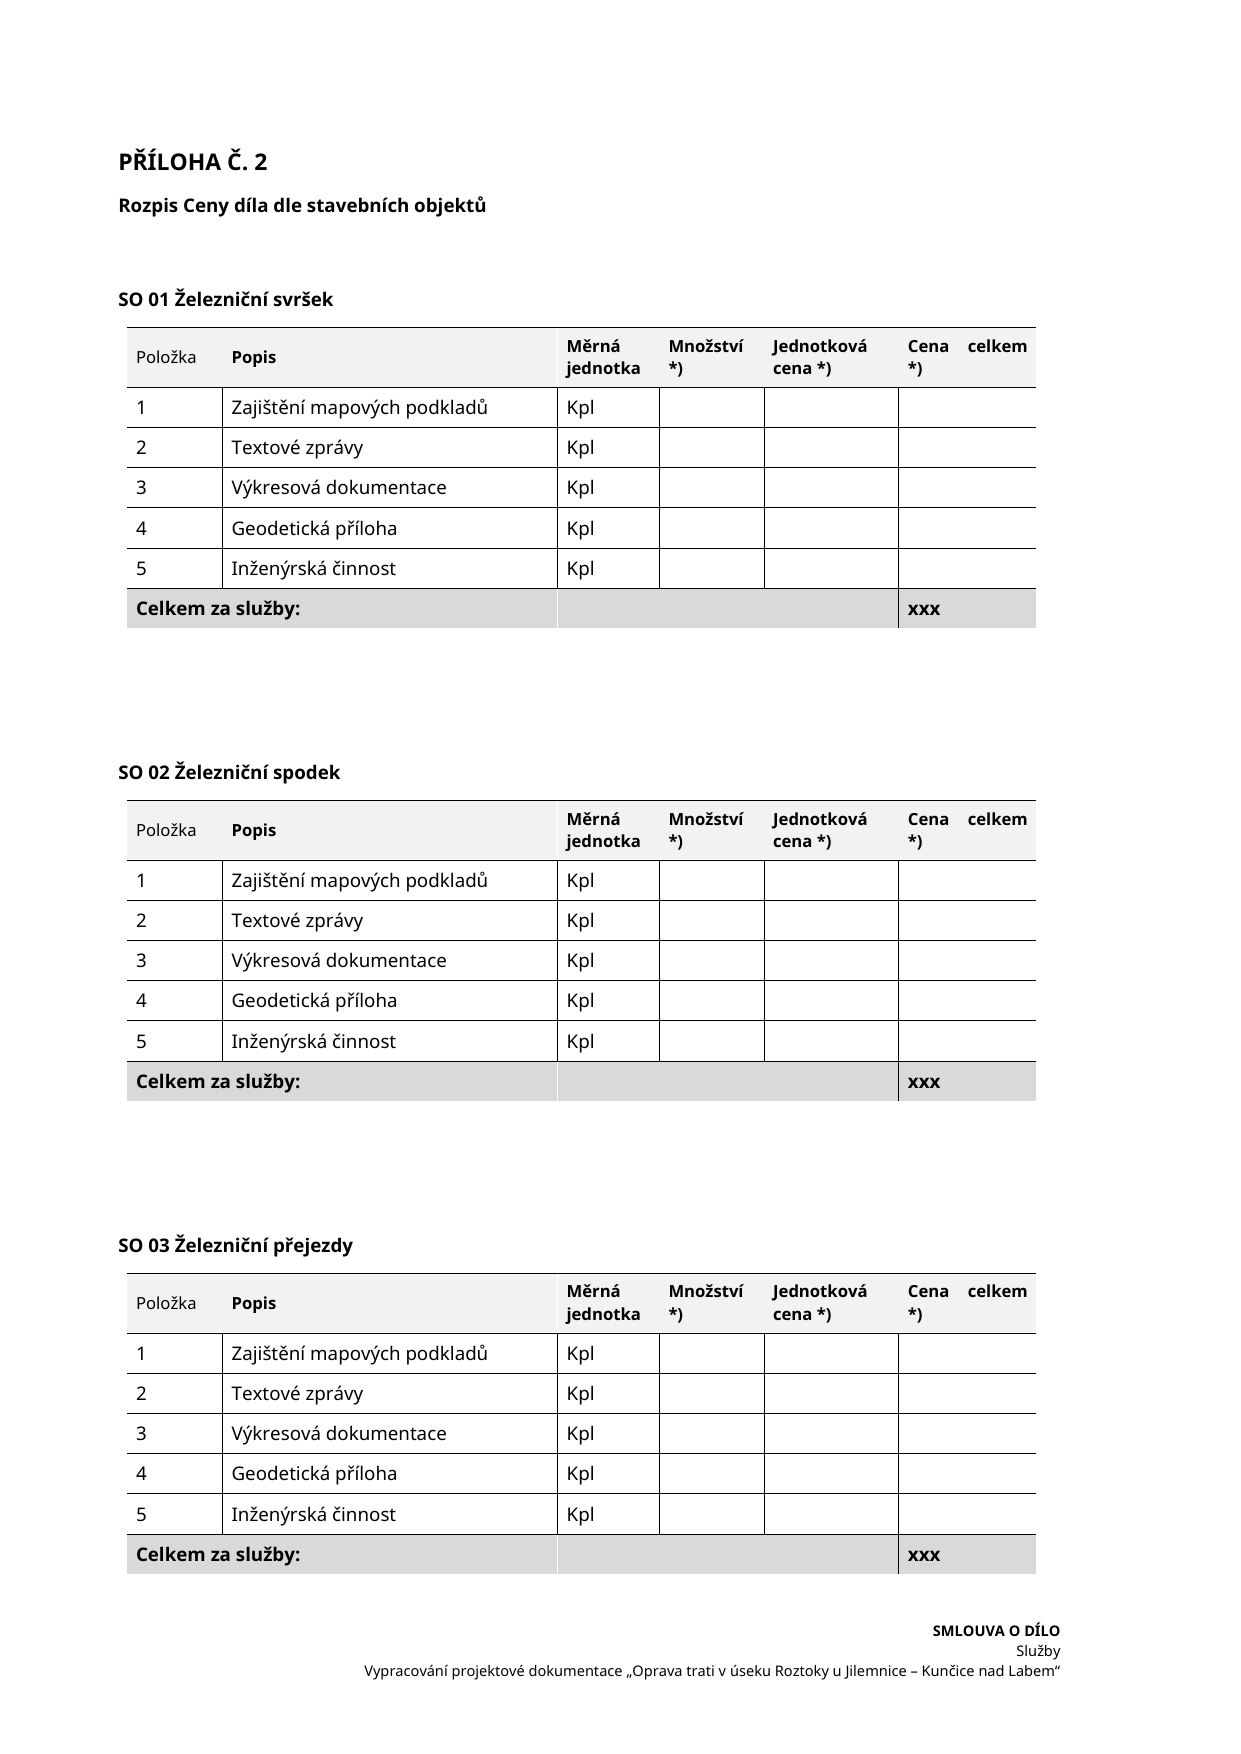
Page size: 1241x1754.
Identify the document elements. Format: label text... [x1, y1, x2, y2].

table_header Popis [223, 328, 557, 387]
text Rozpis Ceny díla dle stavebních objektů [118, 192, 1024, 218]
table_cell [765, 1334, 898, 1373]
table_cell [765, 1494, 898, 1533]
table_cell Kpl [558, 508, 659, 547]
table_cell [899, 941, 1036, 980]
table_cell 3 [127, 941, 222, 980]
table_cell Geodetická příloha [223, 981, 557, 1020]
table_header Měrná jednotka [558, 1274, 659, 1332]
table_cell 4 [127, 508, 222, 547]
table_cell [899, 1021, 1036, 1061]
table_header Popis [223, 801, 557, 859]
table_cell Kpl [558, 901, 659, 940]
table_cell 5 [127, 1021, 222, 1061]
table_cell [558, 1062, 659, 1101]
table_cell 3 [127, 1414, 222, 1453]
table_header Jednotková cena *) [764, 801, 899, 859]
table_cell [660, 1494, 764, 1533]
table_header Množství *) [659, 1274, 764, 1332]
table_cell [765, 861, 898, 900]
table_header Cena celkem *) [899, 1274, 1036, 1332]
table_cell [660, 981, 764, 1020]
table_cell [558, 589, 659, 628]
table_cell [659, 589, 764, 628]
table_cell [660, 1414, 764, 1453]
table_cell [765, 388, 898, 427]
table_cell 2 [127, 428, 222, 467]
table_cell [899, 549, 1036, 588]
table_cell [660, 1334, 764, 1373]
table_header Položka [127, 328, 223, 387]
table_cell [765, 468, 898, 507]
table_cell 3 [127, 468, 222, 507]
table_cell 4 [127, 1454, 222, 1493]
table_cell 1 [127, 861, 222, 900]
table_cell Geodetická příloha [223, 1454, 557, 1493]
table_cell [765, 1414, 898, 1453]
table_cell [660, 901, 764, 940]
table_header Položka [127, 801, 223, 859]
table_cell Zajištění mapových podkladů [223, 388, 557, 427]
table_cell [660, 1374, 764, 1413]
table_cell [899, 1414, 1036, 1453]
table_cell [558, 1535, 659, 1574]
table_cell [899, 861, 1036, 900]
table_cell [899, 1494, 1036, 1533]
table_cell Kpl [558, 428, 659, 467]
text SO 01 Železniční svršek [118, 286, 1024, 312]
table_cell xxx [899, 1535, 1036, 1574]
text SO 02 Železniční spodek [118, 759, 1024, 784]
table_cell [899, 508, 1036, 547]
table_cell xxx [899, 589, 1036, 628]
table_cell [765, 1021, 898, 1061]
table_cell [660, 1021, 764, 1061]
table_header Měrná jednotka [558, 328, 659, 387]
table_cell [899, 428, 1036, 467]
table_header Jednotková cena *) [764, 328, 899, 387]
table_cell 1 [127, 1334, 222, 1373]
table_cell Textové zprávy [223, 1374, 557, 1413]
table_header Měrná jednotka [558, 801, 659, 859]
table_cell 5 [127, 549, 222, 588]
table_cell [660, 428, 764, 467]
table_cell Celkem za služby: [127, 1062, 557, 1101]
table_cell [899, 1334, 1036, 1373]
table_header Cena celkem *) [899, 801, 1036, 859]
table_cell Kpl [558, 1374, 659, 1413]
table_cell Kpl [558, 1021, 659, 1061]
table_cell Výkresová dokumentace [223, 1414, 557, 1453]
table_header Popis [223, 1274, 557, 1332]
table_cell Celkem za služby: [127, 1535, 557, 1574]
table_header Jednotková cena *) [764, 1274, 899, 1332]
table_cell Kpl [558, 861, 659, 900]
table_cell [899, 981, 1036, 1020]
table_cell [660, 468, 764, 507]
table_cell 4 [127, 981, 222, 1020]
table_cell Kpl [558, 388, 659, 427]
table_cell [899, 1374, 1036, 1413]
table_cell 5 [127, 1494, 222, 1533]
table_header Cena celkem *) [899, 328, 1036, 387]
table_cell xxx [899, 1062, 1036, 1101]
table_cell [765, 549, 898, 588]
table_cell Výkresová dokumentace [223, 468, 557, 507]
table_cell Kpl [558, 981, 659, 1020]
table_cell [765, 941, 898, 980]
table_cell [660, 861, 764, 900]
table_cell [899, 468, 1036, 507]
table_cell Inženýrská činnost [223, 1021, 557, 1061]
table_cell Inženýrská činnost [223, 549, 557, 588]
table_cell [764, 1062, 898, 1101]
table_cell Zajištění mapových podkladů [223, 1334, 557, 1373]
table_cell Kpl [558, 1454, 659, 1493]
table_header Množství *) [659, 328, 764, 387]
table_cell [660, 508, 764, 547]
table_header Množství *) [659, 801, 764, 859]
table_cell Textové zprávy [223, 428, 557, 467]
table_cell [899, 901, 1036, 940]
table_cell 1 [127, 388, 222, 427]
table_cell [899, 388, 1036, 427]
table_cell [660, 388, 764, 427]
table_cell [660, 1454, 764, 1493]
table_cell [764, 589, 898, 628]
table_cell Inženýrská činnost [223, 1494, 557, 1533]
table_cell Kpl [558, 1494, 659, 1533]
table_cell Výkresová dokumentace [223, 941, 557, 980]
table_cell 2 [127, 1374, 222, 1413]
table_cell [660, 941, 764, 980]
table_cell [765, 428, 898, 467]
table_cell [899, 1454, 1036, 1493]
table_cell [765, 901, 898, 940]
table_cell [764, 1535, 898, 1574]
table_cell Geodetická příloha [223, 508, 557, 547]
table_cell Zajištění mapových podkladů [223, 861, 557, 900]
table_cell Kpl [558, 941, 659, 980]
table_cell Kpl [558, 1414, 659, 1453]
table_header Položka [127, 1274, 223, 1332]
text Příloha č. 2 [118, 146, 1024, 177]
table_cell [765, 981, 898, 1020]
table_cell Textové zprávy [223, 901, 557, 940]
table_cell [765, 1454, 898, 1493]
table_cell Celkem za služby: [127, 589, 557, 628]
table_cell [660, 549, 764, 588]
table_cell [765, 1374, 898, 1413]
table_cell [659, 1535, 764, 1574]
table_cell 2 [127, 901, 222, 940]
table_cell Kpl [558, 549, 659, 588]
table_cell Kpl [558, 1334, 659, 1373]
text SO 03 Železniční přejezdy [118, 1232, 1024, 1257]
table_cell Kpl [558, 468, 659, 507]
table_cell [659, 1062, 764, 1101]
table_cell [765, 508, 898, 547]
